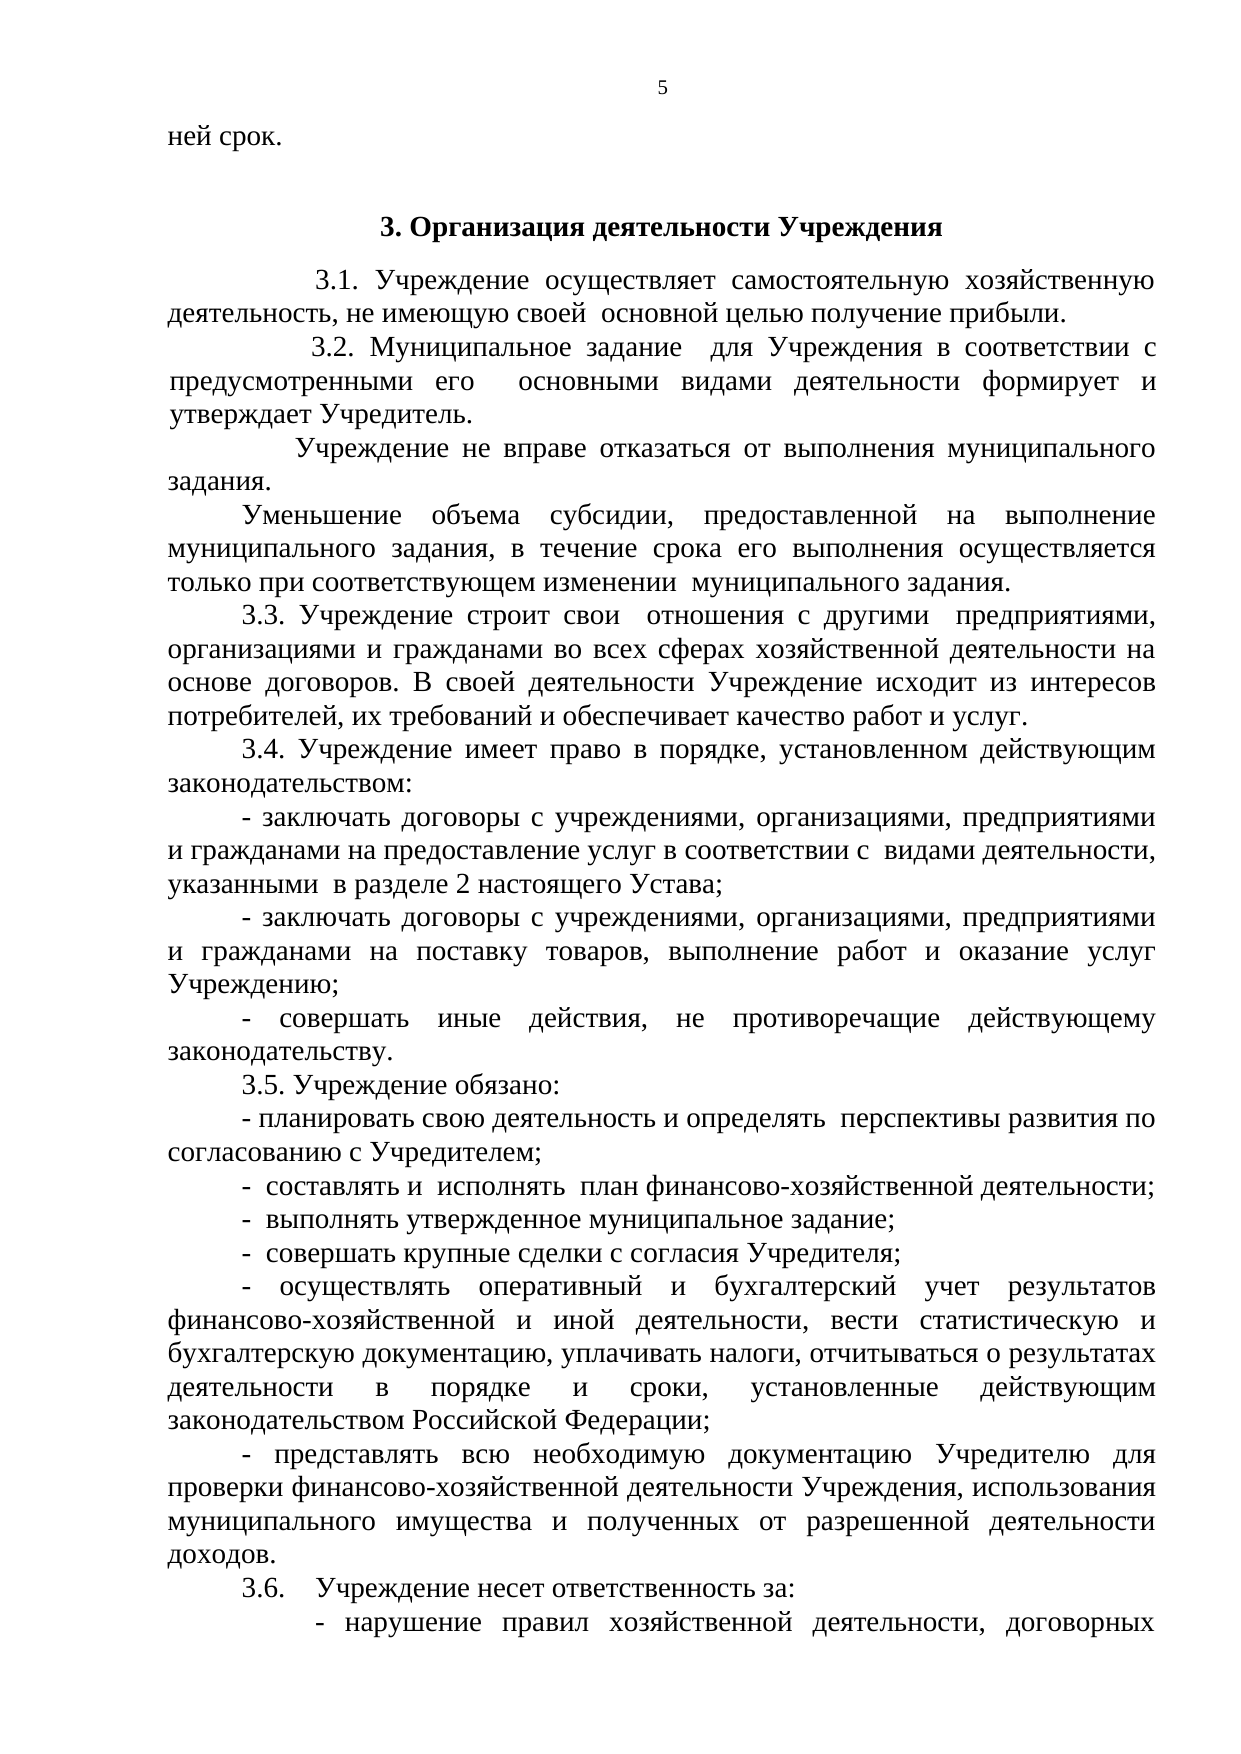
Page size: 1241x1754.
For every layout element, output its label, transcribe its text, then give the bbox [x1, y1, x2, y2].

text 3.3. Учреждение строит свои отношения с другими предприятиями, организациями и гражданами во всех сферах хозяйственной деятельности на основе договоров. В своей деятельности Учреждение исходит из интересов потребителей, их требований и обеспечивает качество работ и услуг. [167, 597, 1157, 732]
text 3.6. Учреждение несет ответственность за: [167, 1570, 1155, 1604]
text 3.5. Учреждение обязано: [167, 1067, 1157, 1101]
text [167, 118, 1157, 152]
text Учреждение не вправе отказаться от выполнения муниципального задания. [167, 430, 1158, 497]
text - совершать крупные сделки с согласия Учредителя; [167, 1235, 1157, 1268]
text - составлять и исполнять план финансово-хозяйственной деятельности; [167, 1168, 1157, 1201]
text Уменьшение объема субсидии, предоставленной на выполнение муниципального задания, в течение срока его выполнения осуществляется только при соответствующем изменении муниципального задания. [167, 497, 1157, 597]
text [167, 1604, 1155, 1637]
text 3.1. Учреждение осуществляет самостоятельную хозяйственную деятельность, не имеющую своей основной целью получение прибыли. [167, 262, 1155, 329]
text 3.2. Муниципальное задание для Учреждения в соответствии с предусмотренными его основными видами деятельности формирует и утверждает Учредитель. [169, 329, 1158, 430]
text - заключать договоры с учреждениями, организациями, предприятиями и гражданами на предоставление услуг в соответствии с видами деятельности, указанными в разделе 2 настоящего Устава; [167, 799, 1157, 899]
text - осуществлять оперативный и бухгалтерский учет результатов финансово-хозяйственной и иной деятельности, вести статистическую и бухгалтерскую документацию, уплачивать налоги, отчитываться о результатах деятельности в порядке и сроки, установленные действующим законодательством Российской Федерации; [167, 1268, 1157, 1436]
text - заключать договоры с учреждениями, организациями, предприятиями и гражданами на поставку товаров, выполнение работ и оказание услуг Учреждению; [167, 899, 1157, 1000]
text - совершать иные действия, не противоречащие действующему законодательству. [167, 1000, 1157, 1067]
text - выполнять утвержденное муниципальное задание; [167, 1201, 1157, 1235]
text 3. Организация деятельности Учреждения [167, 209, 1155, 243]
text 3.4. Учреждение имеет право в порядке, установленном действующим законодательством: [167, 732, 1157, 799]
text - представлять всю необходимую документацию Учредителю для проверки финансово-хозяйственной деятельности Учреждения, использования муниципального имущества и полученных от разрешенной деятельности доходов. [167, 1436, 1157, 1570]
text - планировать свою деятельность и определять перспективы развития по согласованию с Учредителем; [167, 1101, 1157, 1168]
